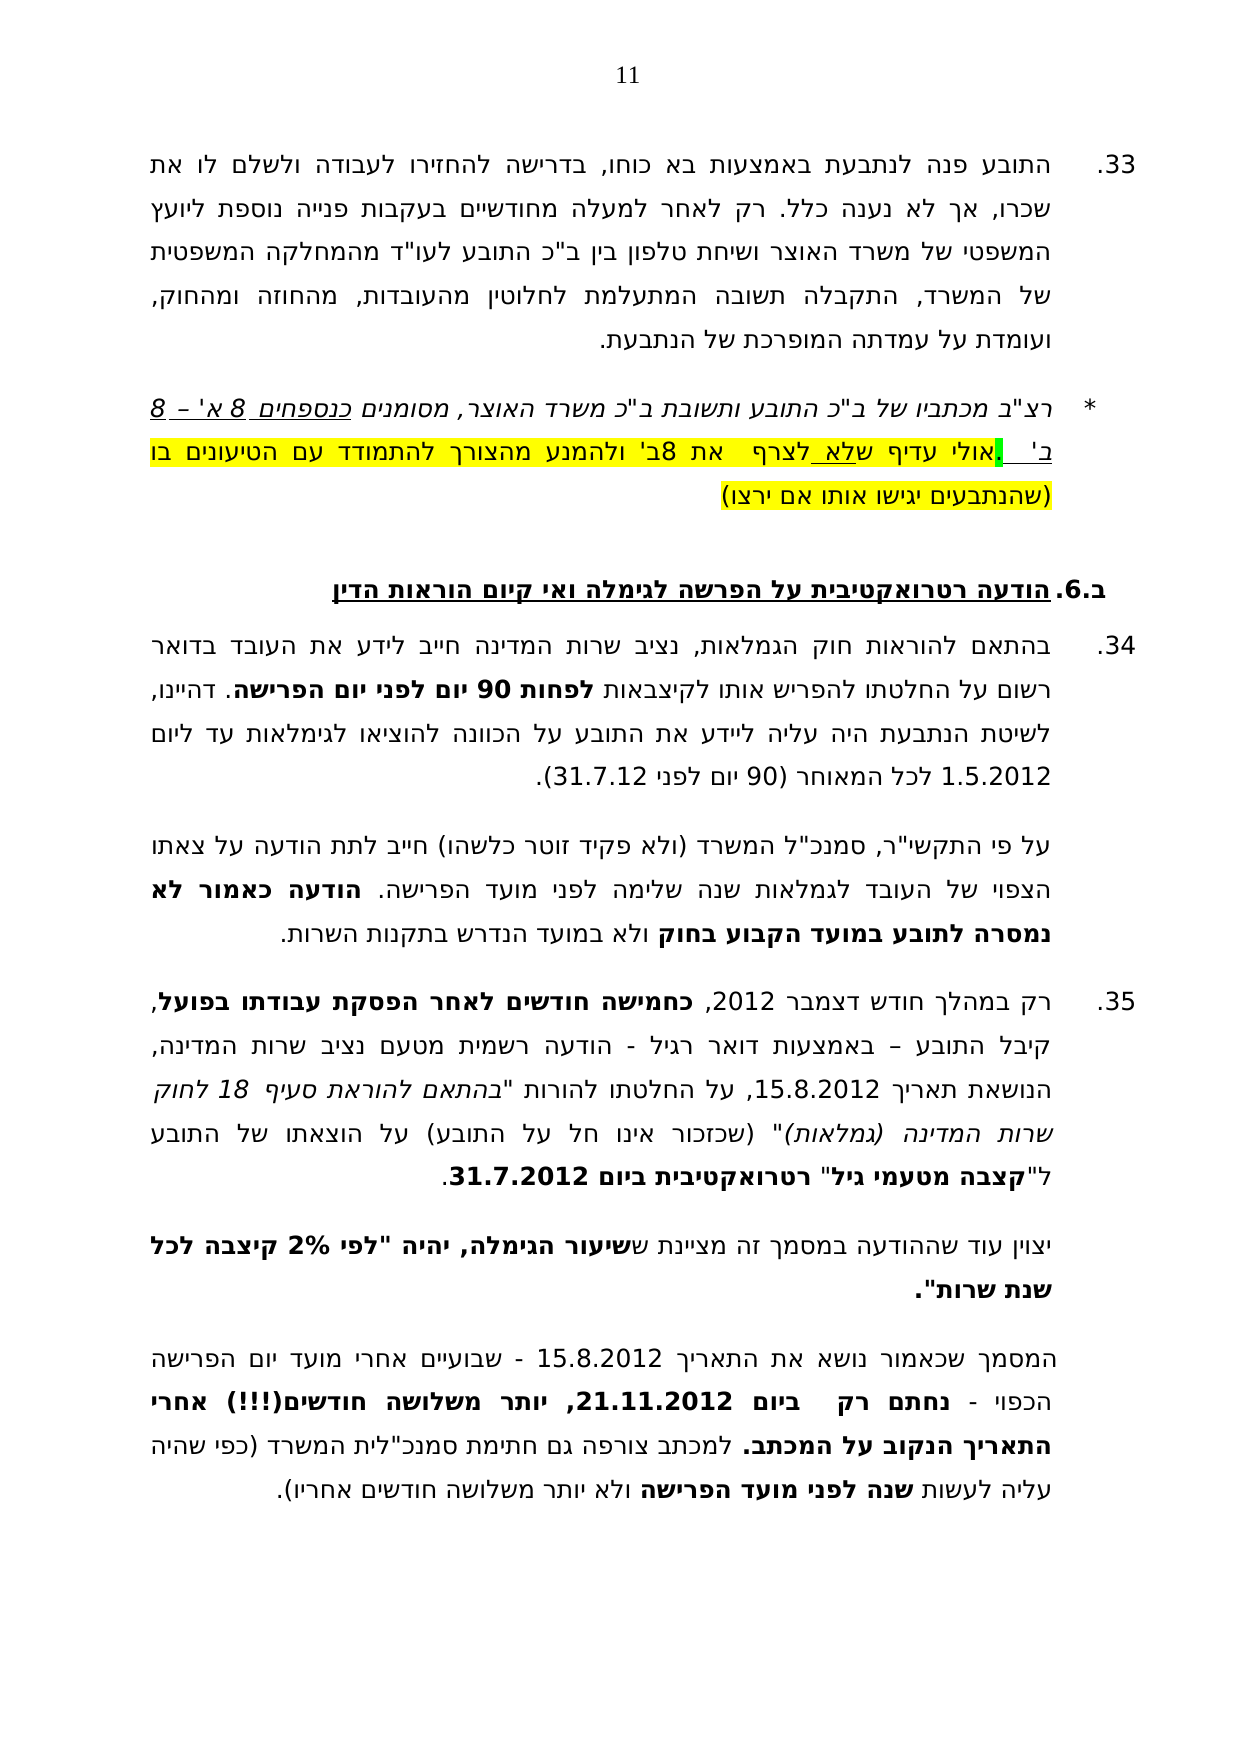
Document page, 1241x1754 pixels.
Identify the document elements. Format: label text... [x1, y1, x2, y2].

subtitle הודעה רטרואקטיבית על הפרשה לגימלה ואי קיום הוראות הדין [150, 575, 1081, 604]
text * רצ"ב מכתביו של ב"כ התובע ותשובת ב"כ משרד האוצר, מסומנים כנספחים 8 א' – 8 ב' .אולי עדיף שלא לצרף את 8ב' ולהמנע מהצורך להתמודד עם הטיעונים בו (שהנתבעים יגישו אותו אם ירצו) [150, 394, 1096, 510]
list רק במהלך חודש דצמבר 2012, כחמישה חודשים לאחר הפסקת עבודתו בפועל, קיבל התובע – באמצעות דואר רגיל - הודעה רשמית מטעם נציב שרות המדינה, הנושאת תאריך 15.8.2012, על החלטתו להורות "בהתאם להוראת סעיף 18 לחוק שרות המדינה (גמלאות)" (שכזכור אינו חל על התובע) על הוצאתו של התובע ל"קצבה מטעמי גיל" רטרואקטיבית ביום 31.7.2012. [150, 987, 1096, 1192]
text על פי התקשי"ר, סמנכ"ל המשרד (ולא פקיד זוטר כלשהו) חייב לתת הודעה על צאתו הצפוי של העובד לגמלאות שנה שלימה לפני מועד הפרישה. הודעה כאמור לא נמסרה לתובע במועד הקבוע בחוק ולא במועד הנדרש בתקנות השרות. [150, 831, 1052, 948]
text המסמך שכאמור נושא את התאריך 15.8.2012 - שבועיים אחרי מועד יום הפרישה הכפוי - נחתם רק ביום 21.11.2012, יותר משלושה חודשים(!!!) אחרי התאריך הנקוב על המכתב. למכתב צורפה גם חתימת סמנכ"לית המשרד (כפי שהיה עליה לעשות שנה לפני מועד הפרישה ולא יותר משלושה חודשים אחריו). [150, 1344, 1096, 1504]
list התובע פנה לנתבעת באמצעות בא כוחו, בדרישה להחזירו לעבודה ולשלם לו את שכרו, אך לא נענה כלל. רק לאחר למעלה מחודשיים בעקבות פנייה נוספת ליועץ המשפטי של משרד האוצר ושיחת טלפון בין ב"כ התובע לעו"ד מהמחלקה המשפטית של המשרד, התקבלה תשובה המתעלמת לחלוטין מהעובדות, מהחוזה ומהחוק, ועומדת על עמדתה המופרכת של הנתבעת. [150, 150, 1096, 354]
text יצוין עוד שההודעה במסמך זה מציינת ששיעור הגימלה, יהיה "לפי 2% קיצבה לכל שנת שרות". [150, 1231, 1052, 1304]
list בהתאם להוראות חוק הגמלאות, נציב שרות המדינה חייב לידע את העובד בדואר רשום על החלטתו להפריש אותו לקיצבאות לפחות 90 יום לפני יום הפרישה. דהיינו, לשיטת הנתבעת היה עליה ליידע את התובע על הכוונה להוציאו לגימלאות עד ליום 1.5.2012 לכל המאוחר (90 יום לפני 31.7.12). [150, 631, 1096, 792]
